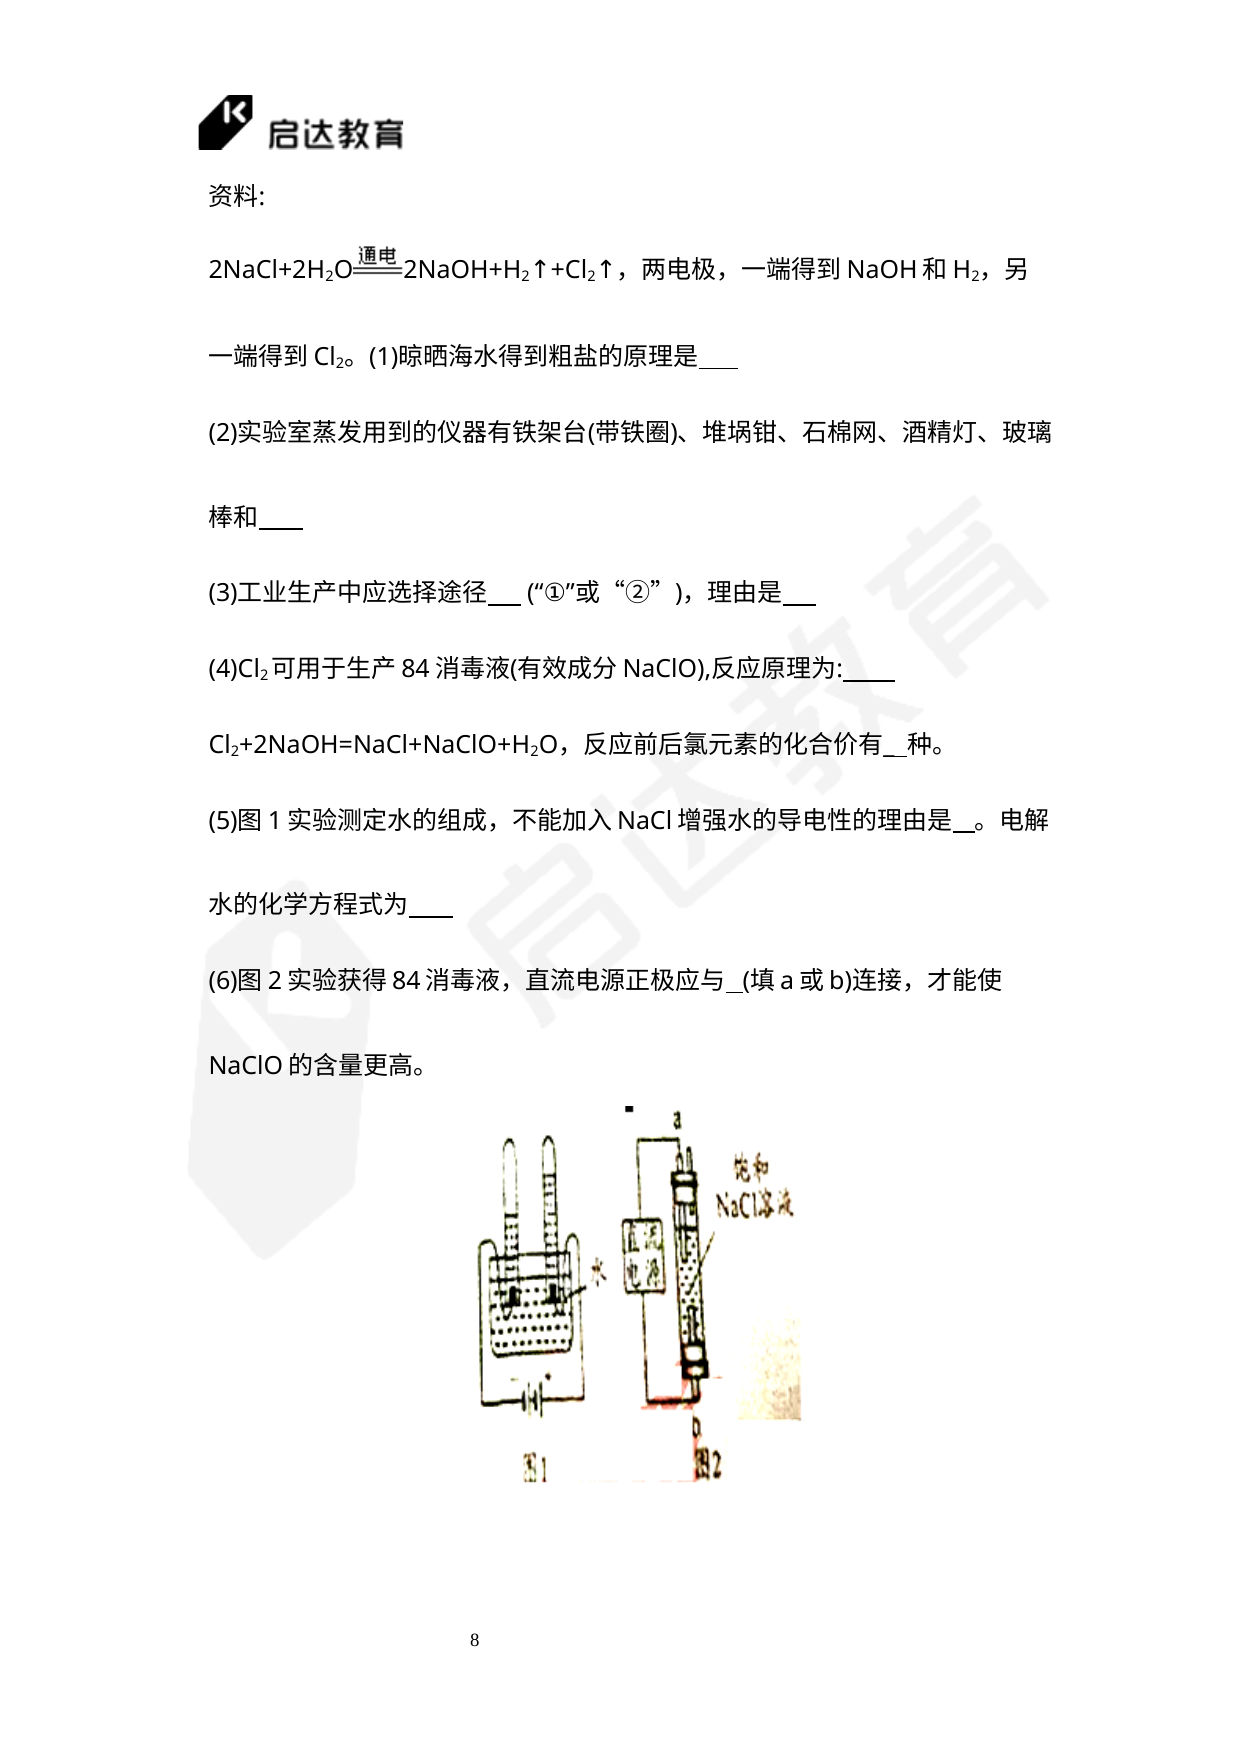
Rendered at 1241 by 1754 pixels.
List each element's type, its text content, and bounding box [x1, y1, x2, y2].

text 资料: [208, 162, 1053, 227]
text (4)Cl2可用于生产84消毒液(有效成分NaClO),反应原理为: [208, 634, 1053, 699]
text 2NaCl+2H2O2NaOH+H2↑+Cl2↑，两电极，一端得到NaOH和H2，另一端得到Cl2。(1)晾晒海水得到粗盐的原理是 [208, 238, 1053, 387]
picture [198, 95, 404, 150]
text (5)图1实验测定水的组成，不能加入NaCl增强水的导电性的理由是 。电解水的化学方程式为 [208, 786, 1053, 935]
text (2)实验室蒸发用到的仪器有铁架台(带铁圈)、堆埚钳、石棉网、酒精灯、玻璃棒和 [208, 398, 1053, 548]
text (3)工业生产中应选择途径 (“①”或“②”)，理由是 [208, 558, 1053, 623]
text (6)图2实验获得84消毒液，直流电源正极应与 (填a或b)连接，才能使NaClO的含量更高。 [208, 946, 1053, 1096]
picture [353, 237, 403, 279]
text Cl2+2NaOH=NaCl+NaClO+H2O，反应前后氯元素的化合价有_ 种。 [208, 710, 1053, 775]
